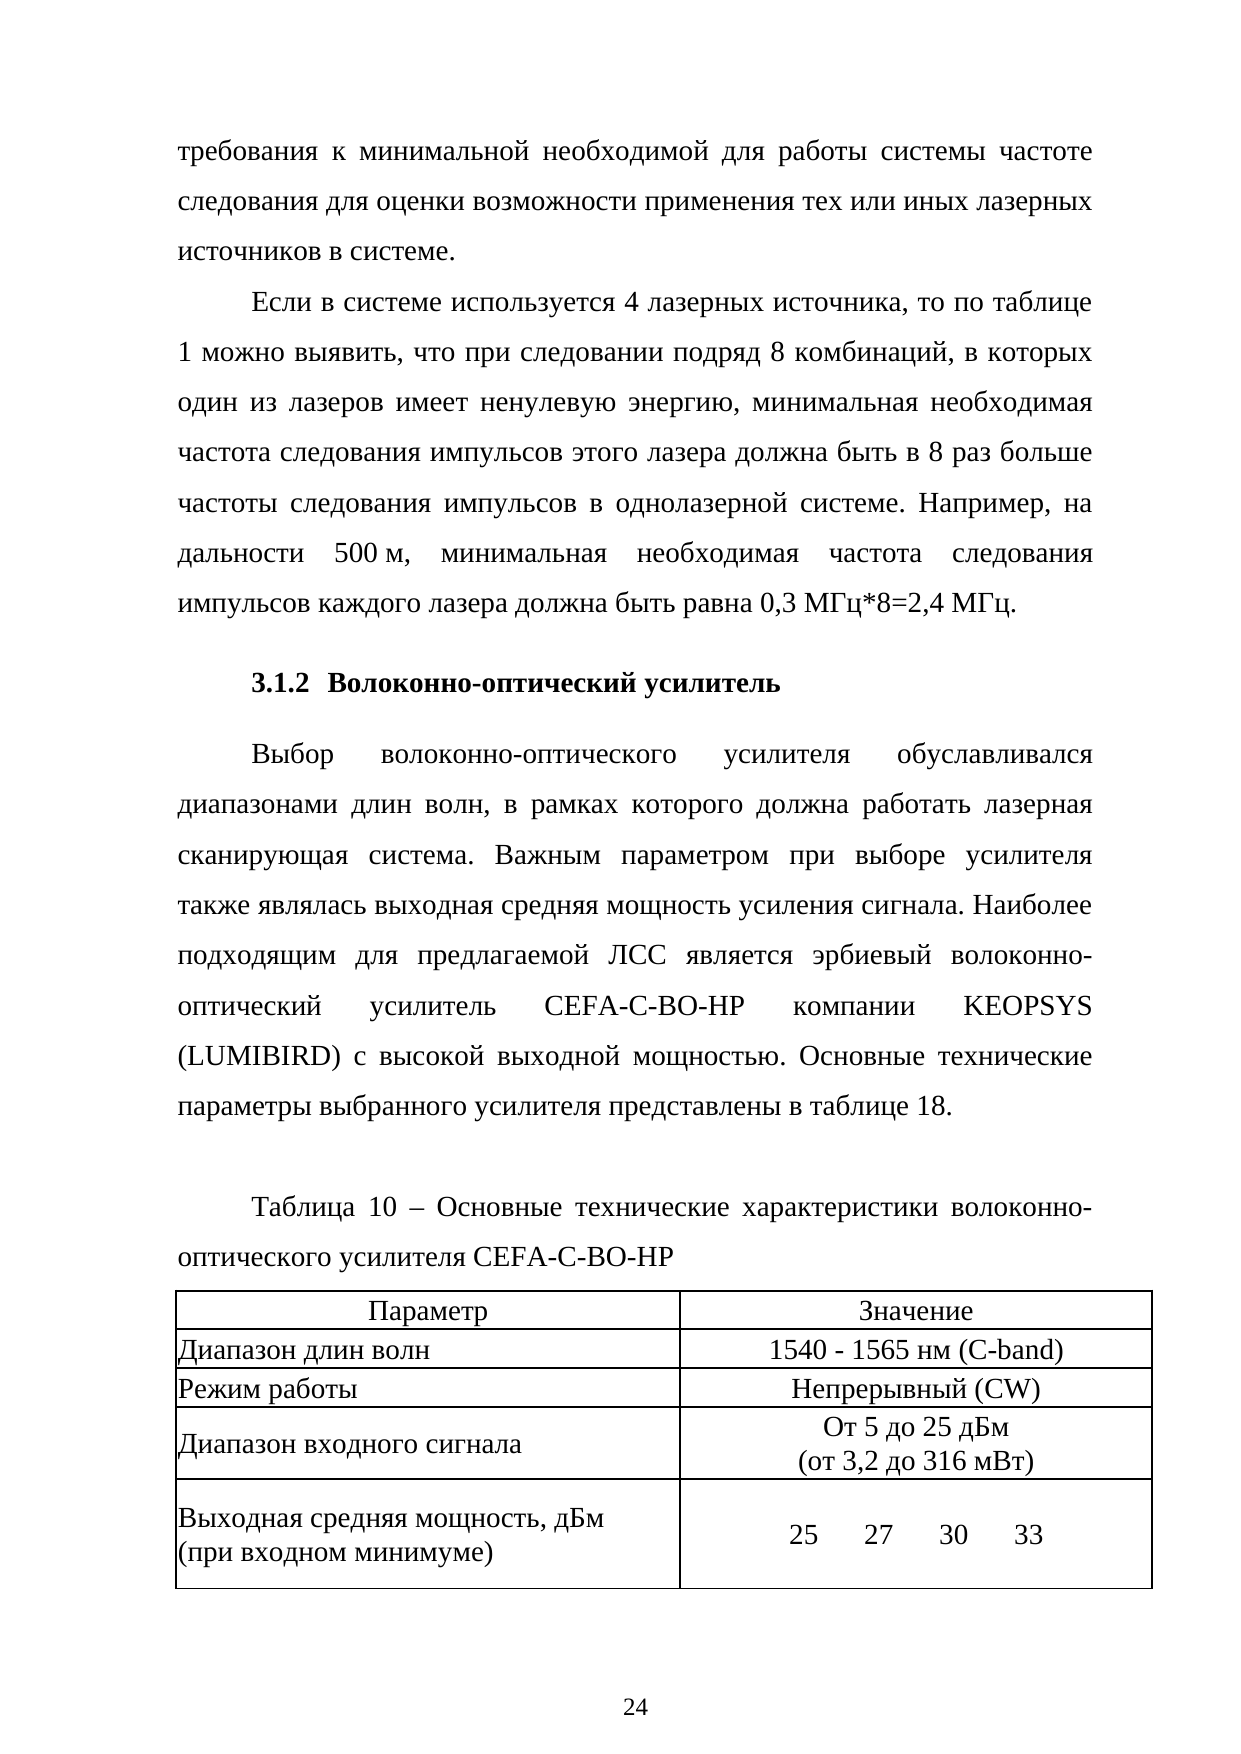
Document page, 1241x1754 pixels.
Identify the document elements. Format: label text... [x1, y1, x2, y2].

table_header Параметр [177, 1292, 679, 1328]
table_cell 25 27 30 33 [681, 1480, 1151, 1588]
table_cell Выходная средняя мощность, дБм (при входном минимуме) [177, 1480, 679, 1588]
table_cell Непрерывный (CW) [681, 1369, 1151, 1406]
text Таблица 10 – Основные технические характеристики волоконно-оптического усилителя CEFA-C-BO-HP [177, 1189, 1093, 1273]
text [177, 133, 1093, 267]
table_cell Режим работы [177, 1369, 679, 1406]
text Выбор волоконно-оптического усилителя обуславливался диапазонами длин волн, в рамках которого должна работать лазерная сканирующая система. Важным параметром при выборе усилителя также являлась выходная средняя мощность усиления сигнала. Наиболее подходящим для предлагаемой ЛСС является эрбиевый волоконно-оптический усилитель CEFA-C-BO-HP компании KEOPSYS (LUMIBIRD) с высокой выходной мощностью. Основные технические параметры выбранного усилителя представлены в таблице 18. [177, 736, 1093, 1122]
text 3.1.2 Волоконно-оптический усилитель [177, 665, 1093, 698]
table_cell Диапазон входного сигнала [177, 1408, 679, 1478]
text Если в системе используется 4 лазерных источника, то по таблице 1 можно выявить, что при следовании подряд 8 комбинаций, в которых один из лазеров имеет ненулевую энергию, минимальная необходимая частота следования импульсов этого лазера должна быть в 8 раз больше частоты следования импульсов в однолазерной системе. Например, на дальности 500 м, минимальная необходимая частота следования импульсов каждого лазера должна быть равна 0,3 МГц*8=2,4 МГц. [177, 284, 1093, 619]
table_cell 1540 - 1565 нм (C-band) [681, 1330, 1151, 1367]
table_cell От 5 до 25 дБм (от 3,2 до 316 мВт) [681, 1408, 1151, 1478]
table_cell Диапазон длин волн [177, 1330, 679, 1367]
table_header Значение [681, 1292, 1151, 1328]
